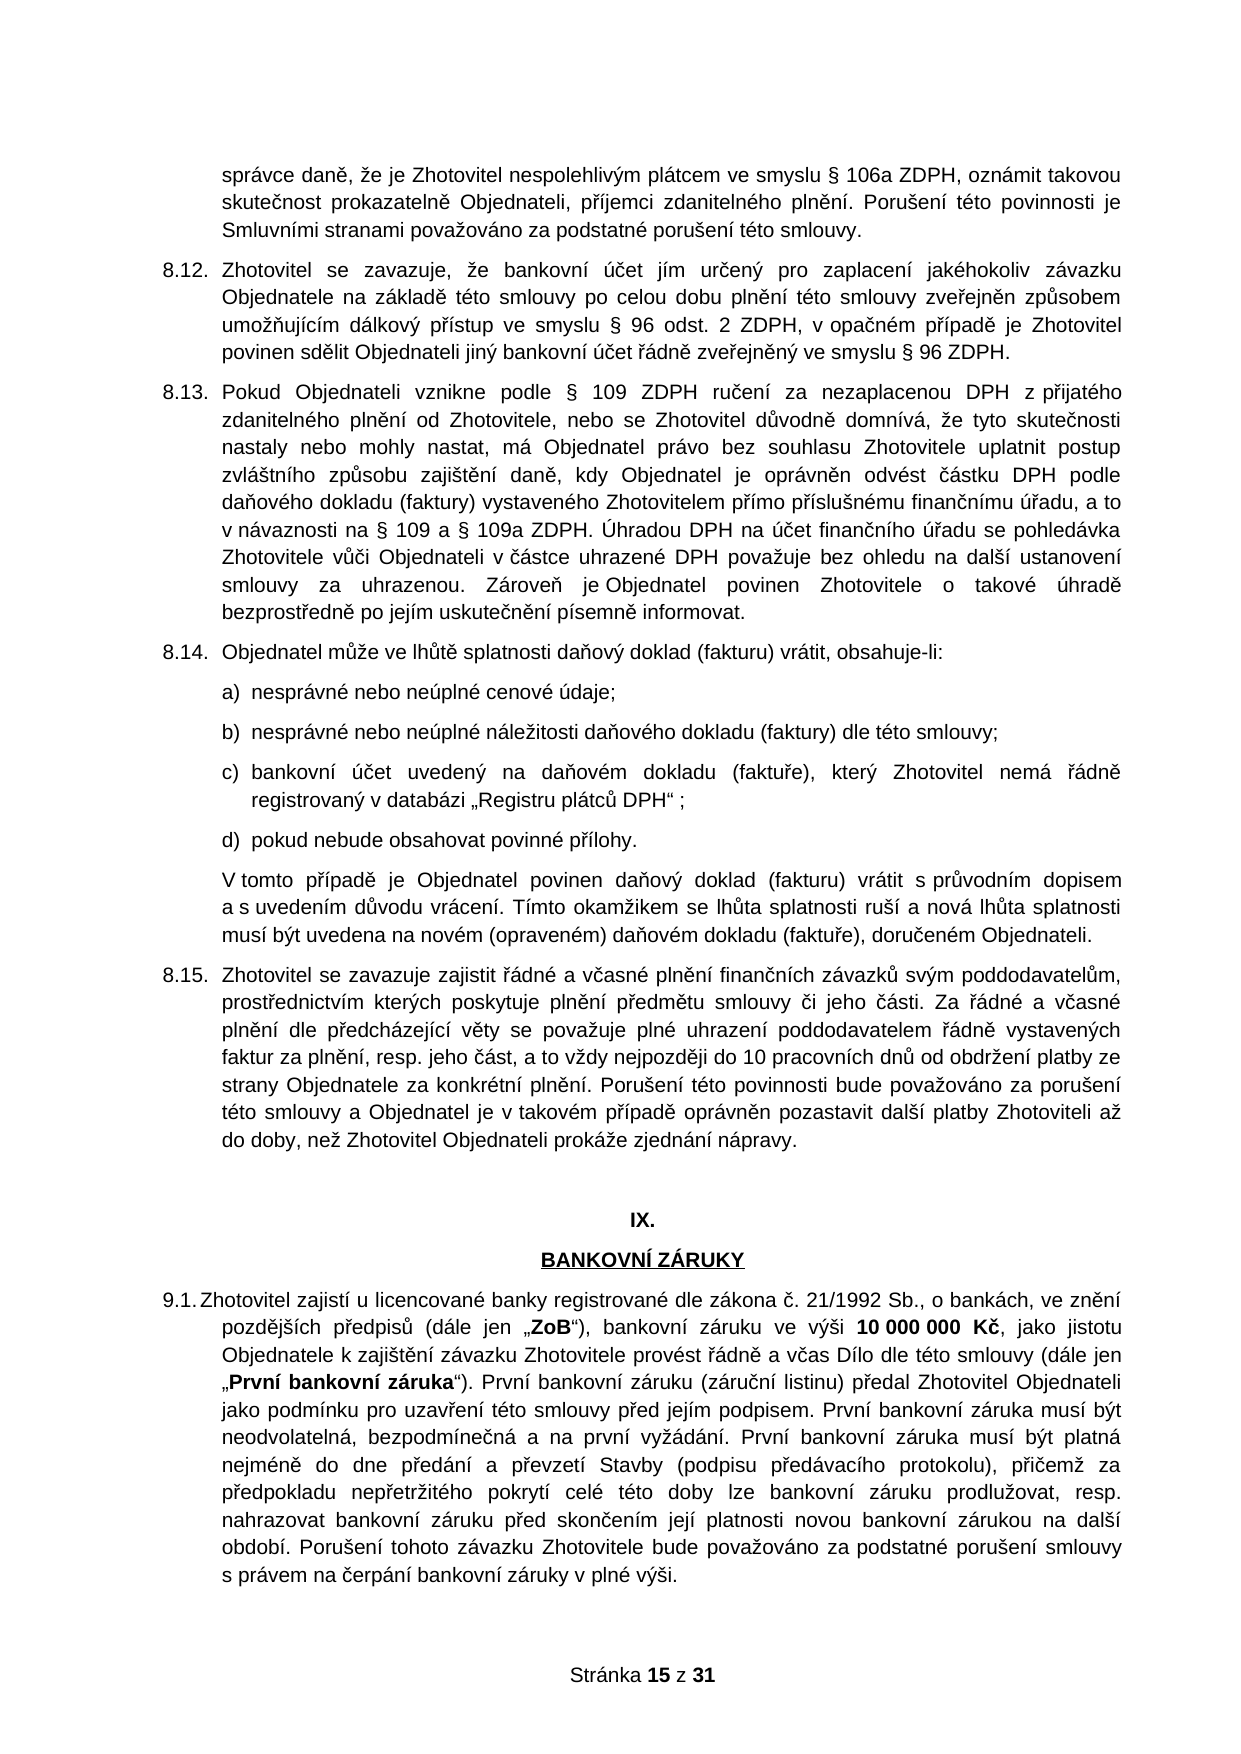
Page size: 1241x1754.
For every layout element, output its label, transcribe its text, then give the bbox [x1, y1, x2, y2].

list Zhotovitel zajistí u licencované banky registrované dle zákona č. 21/1992 Sb., o bankách, ve znění pozdějších předpisů (dále jen „ZoB“), bankovní záruku ve výši 10 000 000 Kč, jako jistotu Objednatele k zajištění závazku Zhotovitele provést řádně a včas Dílo dle této smlouvy (dále jen „První bankovní záruka“). První bankovní záruku (záruční listinu) předal Zhotovitel Objednateli jako podmínku pro uzavření této smlouvy před jejím podpisem. První bankovní záruka musí být neodvolatelná, bezpodmínečná a na první vyžádání. První bankovní záruka musí být platná nejméně do dne předání a převzetí Stavby (podpisu předávacího protokolu), přičemž za předpokladu nepřetržitého pokrytí celé této doby lze bankovní záruku prodlužovat, resp. nahrazovat bankovní záruku před skončením její platnosti novou bankovní zárukou na další období. Porušení tohoto závazku Zhotovitele bude považováno za podstatné porušení smlouvy s právem na čerpání bankovní záruky v plné výši. [162, 1287, 1122, 1586]
text V tomto případě je Objednatel povinen daňový doklad (fakturu) vrátit s průvodním dopisem a s uvedením důvodu vrácení. Tímto okamžikem se lhůta splatnosti ruší a nová lhůta splatnosti musí být uvedena na novém (opraveném) daňovém dokladu (faktuře), doručeném Objednateli. [222, 867, 1122, 946]
list nesprávné nebo neúplné cenové údaje; [222, 680, 1122, 704]
subtitle Bankovní záruky [162, 1247, 1122, 1271]
list bankovní účet uvedený na daňovém dokladu (faktuře), který Zhotovitel nemá řádně registrovaný v databázi „Registru plátců DPH“ ; [222, 760, 1122, 811]
list pokud nebude obsahovat povinné přílohy. [222, 827, 1122, 851]
list Objednatel může ve lhůtě splatnosti daňový doklad (fakturu) vrátit, obsahuje-li: [162, 640, 1122, 664]
list Zhotovitel se zavazuje zajistit řádné a včasné plnění finančních závazků svým poddodavatelům, prostřednictvím kterých poskytuje plnění předmětu smlouvy či jeho části. Za řádné a včasné plnění dle předcházející věty se považuje plné uhrazení poddodavatelem řádně vystavených faktur za plnění, resp. jeho část, a to vždy nejpozději do 10 pracovních dnů od obdržení platby ze strany Objednatele za konkrétní plnění. Porušení této povinnosti bude považováno za porušení této smlouvy a Objednatel je v takovém případě oprávněn pozastavit další platby Zhotoviteli až do doby, než Zhotovitel Objednateli prokáže zjednání nápravy. [162, 962, 1122, 1151]
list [162, 162, 1122, 241]
list Zhotovitel se zavazuje, že bankovní účet jím určený pro zaplacení jakéhokoliv závazku Objednatele na základě této smlouvy po celou dobu plnění této smlouvy zveřejněn způsobem umožňujícím dálkový přístup ve smyslu § 96 odst. 2 ZDPH, v opačném případě je Zhotovitel povinen sdělit Objednateli jiný bankovní účet řádně zveřejněný ve smyslu § 96 ZDPH. [162, 257, 1122, 364]
list nesprávné nebo neúplné náležitosti daňového dokladu (faktury) dle této smlouvy; [222, 720, 1122, 744]
subtitle IX. [162, 1207, 1122, 1231]
list Pokud Objednateli vznikne podle § 109 ZDPH ručení za nezaplacenou DPH z přijatého zdanitelného plnění od Zhotovitele, nebo se Zhotovitel důvodně domnívá, že tyto skutečnosti nastaly nebo mohly nastat, má Objednatel právo bez souhlasu Zhotovitele uplatnit postup zvláštního způsobu zajištění daně, kdy Objednatel je oprávněn odvést částku DPH podle daňového dokladu (faktury) vystaveného Zhotovitelem přímo příslušnému finančnímu úřadu, a to v návaznosti na § 109 a § 109a ZDPH. Úhradou DPH na účet finančního úřadu se pohledávka Zhotovitele vůči Objednateli v částce uhrazené DPH považuje bez ohledu na další ustanovení smlouvy za uhrazenou. Zároveň je Objednatel povinen Zhotovitele o takové úhradě bezprostředně po jejím uskutečnění písemně informovat. [162, 380, 1122, 624]
